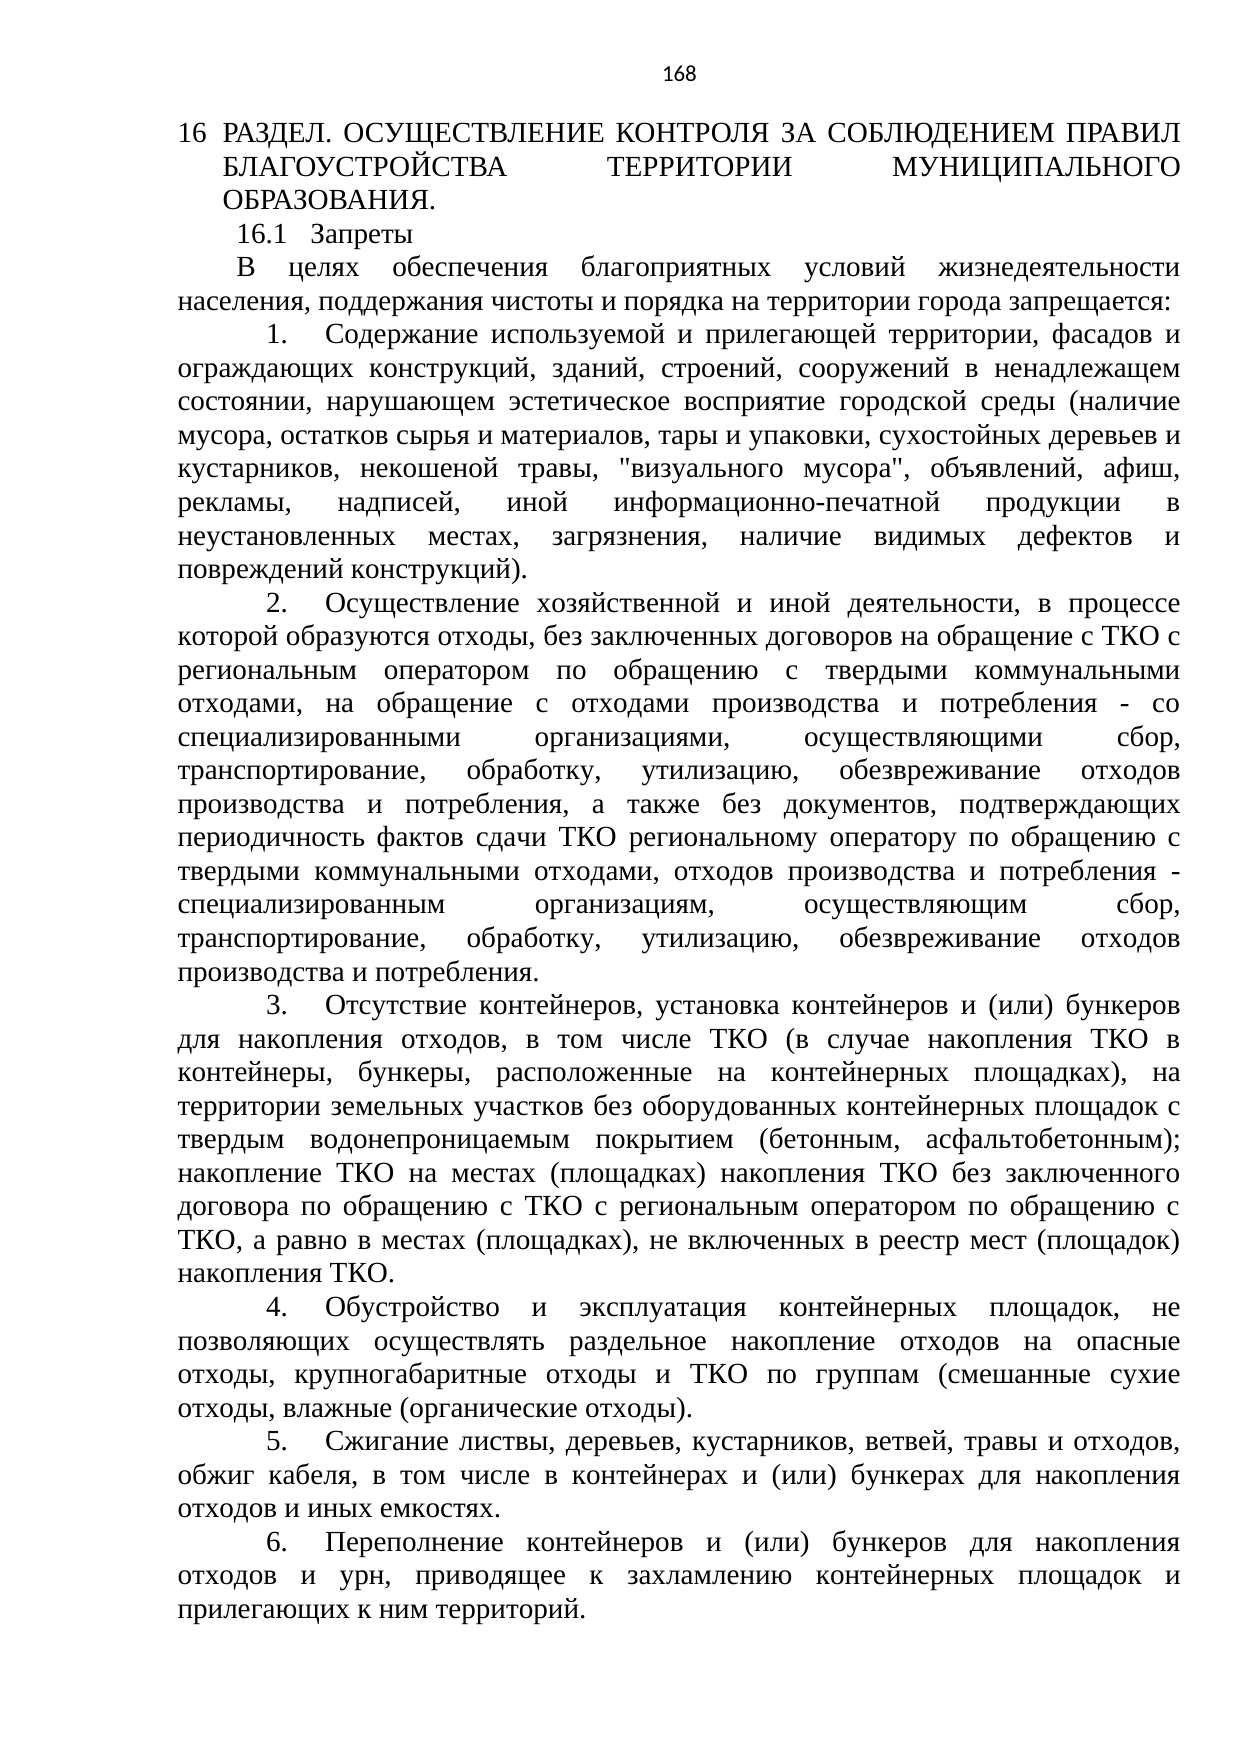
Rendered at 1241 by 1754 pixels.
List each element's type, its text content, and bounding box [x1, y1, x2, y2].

list Обустройство и эксплуатация контейнерных площадок, не позволяющих осуществлять раздельное накопление отходов на опасные отходы, крупногабаритные отходы и ТКО по группам (смешанные сухие отходы, влажные (органические отходы). [177, 1289, 1181, 1423]
list Сжигание листвы, деревьев, кустарников, ветвей, травы и отходов, обжиг кабеля, в том числе в контейнерах и (или) бункерах для накопления отходов и иных емкостях. [177, 1423, 1181, 1524]
subtitle Запреты [236, 216, 1181, 249]
list Переполнение контейнеров и (или) бункеров для накопления отходов и урн, приводящее к захламлению контейнерных площадок и прилегающих к ним территорий. [177, 1524, 1181, 1624]
list Осуществление хозяйственной и иной деятельности, в процессе которой образуются отходы, без заключенных договоров на обращение с ТКО с региональным оператором по обращению с твердыми коммунальными отходами, на обращение с отходами производства и потребления - со специализированными организациями, осуществляющими сбор, транспортирование, обработку, утилизацию, обезвреживание отходов производства и потребления, а также без документов, подтверждающих периодичность фактов сдачи ТКО региональному оператору по обращению с твердыми коммунальными отходами, отходов производства и потребления - специализированным организациям, осуществляющим сбор, транспортирование, обработку, утилизацию, обезвреживание отходов производства и потребления. [177, 585, 1181, 987]
list Отсутствие контейнеров, установка контейнеров и (или) бункеров для накопления отходов, в том числе ТКО (в случае накопления ТКО в контейнеры, бункеры, расположенные на контейнерных площадках), на территории земельных участков без оборудованных контейнерных площадок с твердым водонепроницаемым покрытием (бетонным, асфальтобетонным); накопление ТКО на местах (площадках) накопления ТКО без заключенного договора по обращению с ТКО с региональным оператором по обращению с ТКО, а равно в местах (площадках), не включенных в реестр мест (площадок) накопления ТКО. [177, 987, 1181, 1289]
text В целях обеспечения благоприятных условий жизнедеятельности населения, поддержания чистоты и порядка на территории города запрещается: [177, 249, 1181, 316]
subtitle Раздел. Осуществление контроля за соблюдением правил благоустройства территории муниципального образования. [177, 115, 1181, 216]
list Содержание используемой и прилегающей территории, фасадов и ограждающих конструкций, зданий, строений, сооружений в ненадлежащем состоянии, нарушающем эстетическое восприятие городской среды (наличие мусора, остатков сырья и материалов, тары и упаковки, сухостойных деревьев и кустарников, некошеной травы, "визуального мусора", объявлений, афиш, рекламы, надписей, иной информационно-печатной продукции в неустановленных местах, загрязнения, наличие видимых дефектов и повреждений конструкций). [177, 316, 1181, 585]
